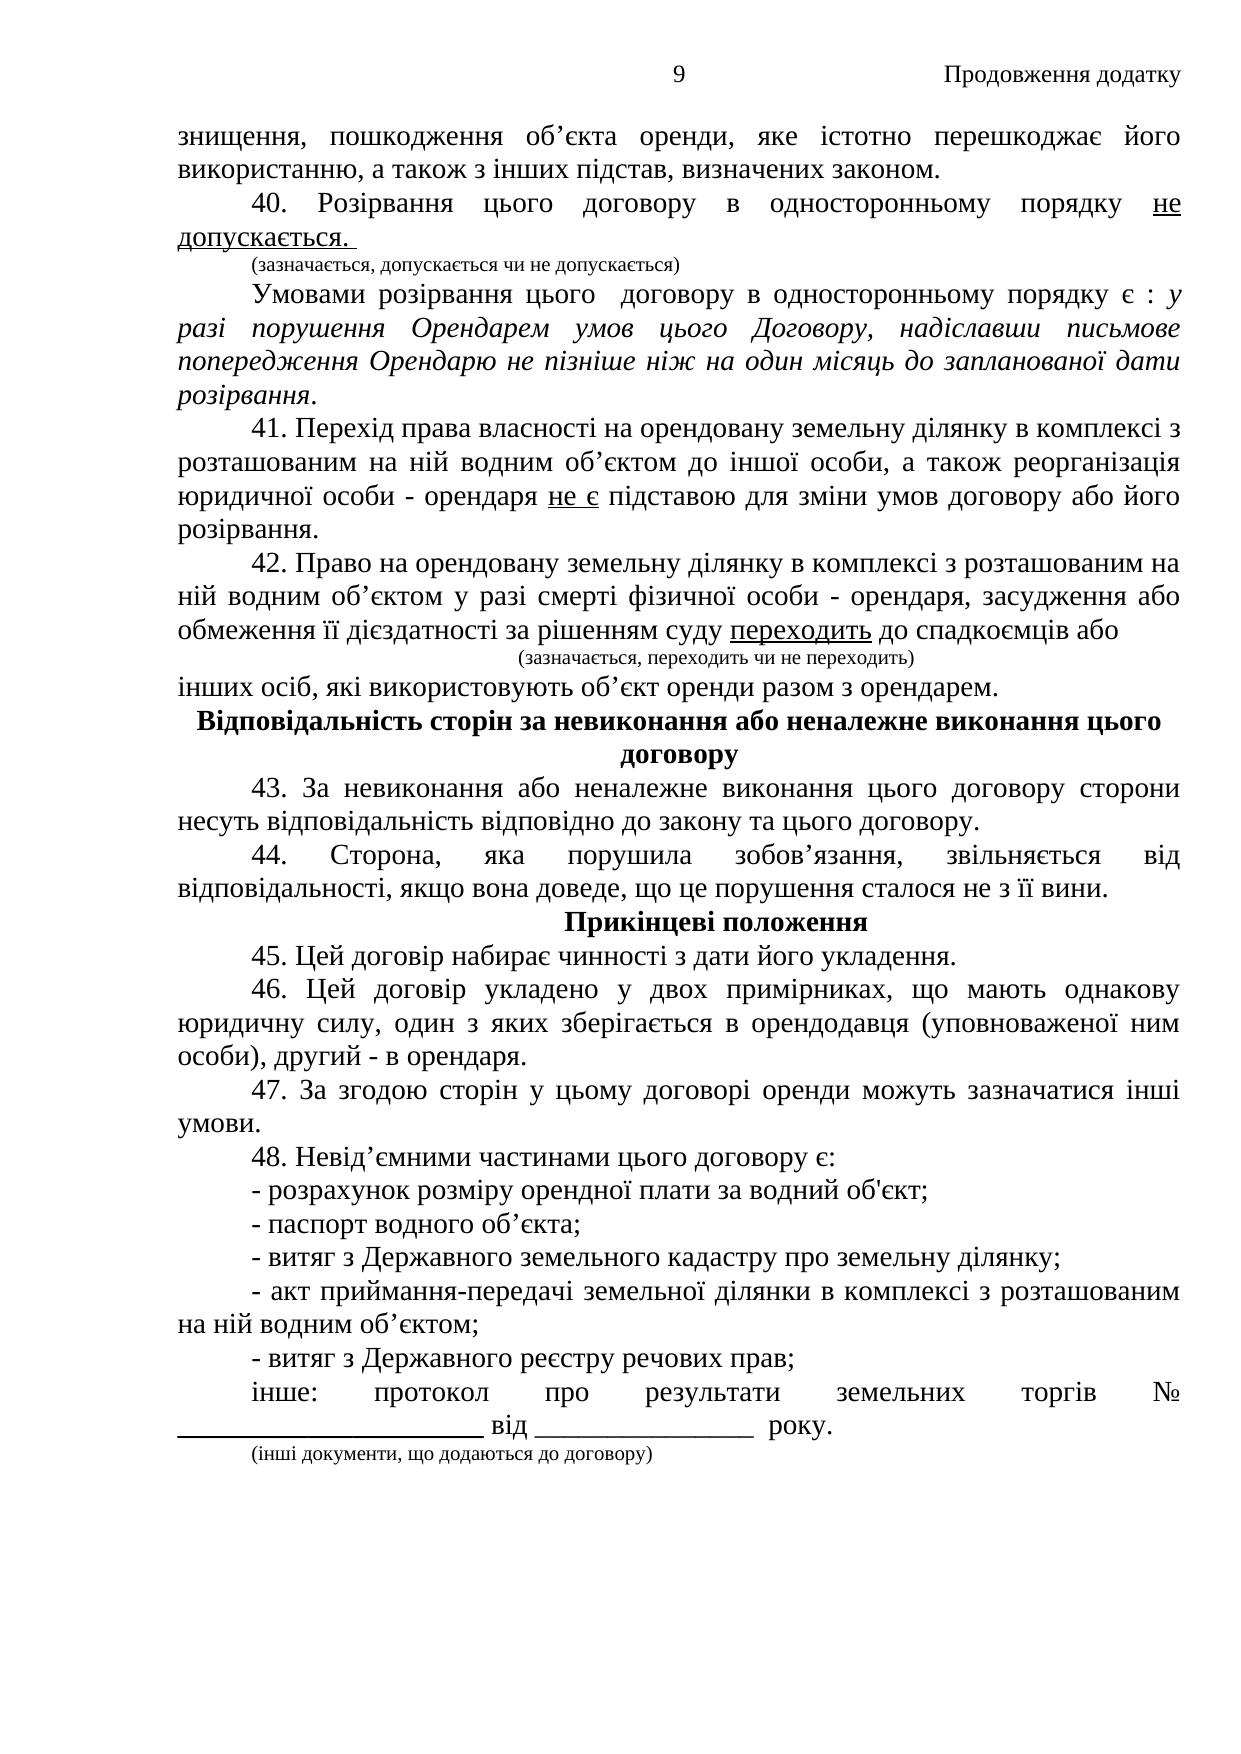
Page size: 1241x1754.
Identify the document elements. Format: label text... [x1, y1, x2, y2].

text 41. Перехід права власності на орендовану земельну ділянку в комплексі з розташованим на ній водним об’єктом до іншої особи, а також реорганізація юридичної особи - орендаря не є підставою для зміни умов договору або його розірвання. [177, 411, 1181, 545]
text (інші документи, що додаються до договору) [177, 1441, 1181, 1465]
text - паспорт водного об’єкта; [177, 1206, 1181, 1239]
text Умовами розірвання цього договору в односторонньому порядку є : у разі порушення Орендарем умов цього Договору, надіславши письмове попередження Орендарю не пізніше ніж на один місяць до запланованої дати розірвання. [177, 276, 1181, 411]
text 48. Невід’ємними частинами цього договору є: [177, 1139, 1181, 1172]
text 40. Розірвання цього договору в односторонньому порядку не допускається. [177, 185, 1181, 252]
text (зазначається, переходить чи не переходить) [177, 645, 1181, 669]
text 43. За невиконання або неналежне виконання цього договору сторони несуть відповідальність відповідно до закону та цього договору. [177, 770, 1181, 837]
text 45. Цей договір набирає чинності з дати його укладення. [177, 938, 1181, 971]
text - акт приймання-передачі земельної ділянки в комплексі з розташованим на ній водним об’єктом; [177, 1273, 1181, 1340]
text - витяг з Державного реєстру речових прав; [177, 1340, 1181, 1374]
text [177, 118, 1181, 185]
text 47. За згодою сторін у цьому договорі оренди можуть зазначатися інші умови. [177, 1072, 1181, 1139]
text - витяг з Державного земельного кадастру про земельну ділянку; [177, 1239, 1181, 1273]
text (зазначається, допускається чи не допускається) [177, 252, 1181, 276]
text інше: протокол про результати земельних торгів № _____________________ від _______________ року. [177, 1374, 1181, 1441]
text 46. Цей договір укладено у двох примірниках, що мають однакову юридичну силу, один з яких зберігається в орендодавця (уповноваженої ним особи), другий - в орендаря. [177, 971, 1181, 1072]
text - розрахунок розміру орендної плати за водний об'єкт; [177, 1172, 1181, 1206]
text Прикінцеві положення [177, 904, 1181, 938]
text 44. Сторона, яка порушила зобов’язання, звільняється від відповідальності, якщо вона доведе, що це порушення сталося не з її вини. [177, 837, 1181, 904]
text Відповідальність сторін за невиконання або неналежне виконання цього договору [177, 703, 1181, 770]
text інших осіб, які використовують об’єкт оренди разом з орендарем. [177, 669, 1181, 703]
text 42. Право на орендовану земельну ділянку в комплексі з розташованим на ній водним об’єктом у разі смерті фізичної особи - орендаря, засудження або обмеження її дієздатності за рішенням суду переходить до спадкоємців або [177, 545, 1181, 645]
